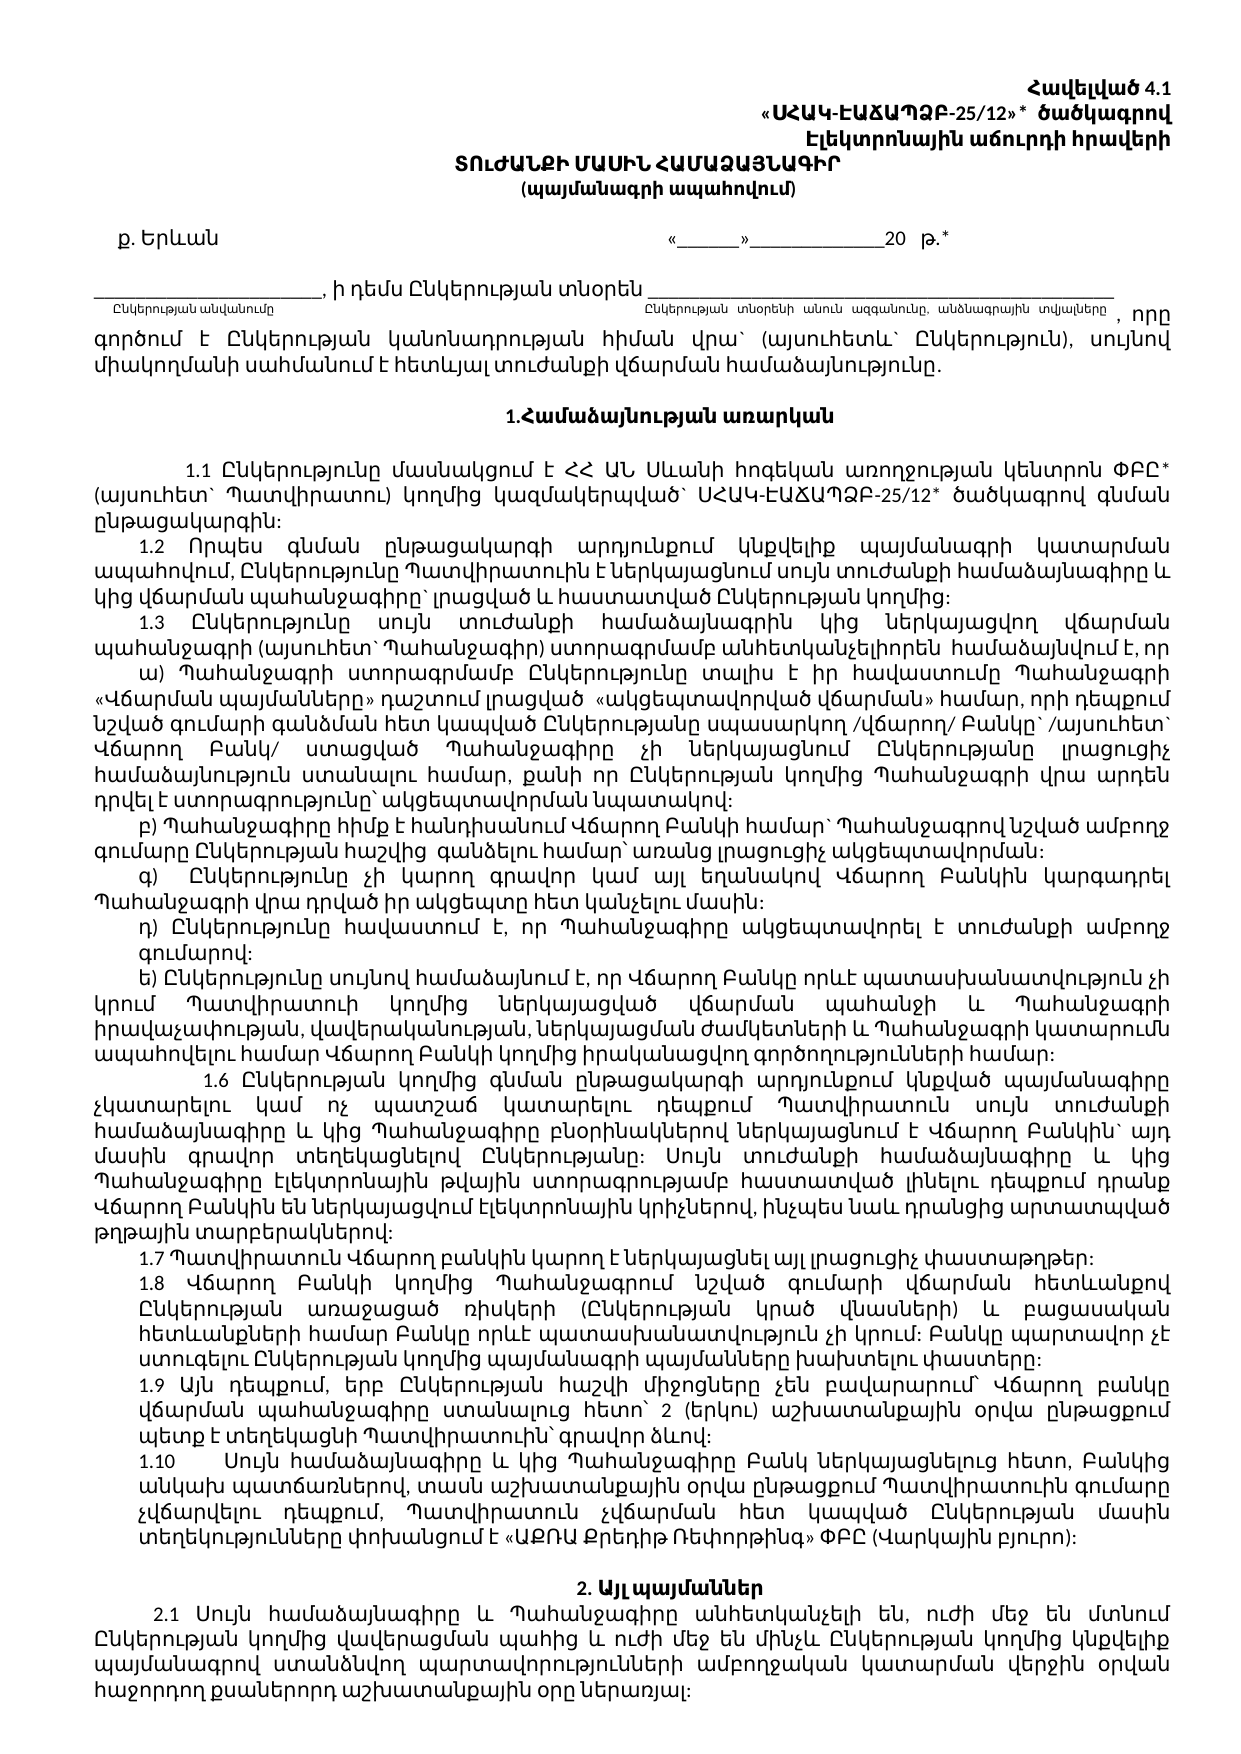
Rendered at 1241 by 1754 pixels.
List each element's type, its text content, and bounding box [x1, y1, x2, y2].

text Հավելված 4.1 [94, 75, 1171, 100]
text ՏՈւԺԱՆՔԻ ՄԱՍԻՆ ՀԱՄԱՁԱՅՆԱԳԻՐ [94, 151, 1171, 177]
text 1.8 Վճարող Բանկի կողմից Պահանջագրում նշված գումարի վճարման հետևանքով Ընկերության առաջացած ռիսկերի (Ընկերության կրած վնասների) և բացասական հետևանքների համար Բանկը որևէ պատասխանատվություն չի կրում: Բանկը պարտավոր չէ ստուգելու Ընկերության կողմից պայմանագրի պայմանները խախտելու փաստերը: [138, 1270, 1171, 1372]
text 1.9 Այն դեպքում, երբ Ընկերության հաշվի միջոցները չեն բավարարում՝ Վճարող բանկը վճարման պահանջագիրը ստանալուց հետո՝ 2 (երկու) աշխատանքային օրվա ընթացքում պետք է տեղեկացնի Պատվիրատուին՝ գրավոր ձևով: [138, 1372, 1171, 1448]
text ա) Պահանջագրի ստորագրմամբ Ընկերությունը տալիս է իր հավաստումը Պահանջագրի «Վճարման պայմանները» դաշտում լրացված «ակցեպտավորված վճարման» համար, որի դեպքում նշված գումարի գանձման հետ կապված Ընկերությանը սպասարկող /վճարող/ Բանկը` /այսուհետ` Վճարող Բանկ/ ստացված Պահանջագիրը չի ներկայացնում Ընկերությանը լրացուցիչ համաձայնություն ստանալու համար, քանի որ Ընկերության կողմից Պահանջագրի վրա արդեն դրվել է ստորագրությունը՝ ակցեպտավորման նպատակով: [94, 660, 1171, 813]
text բ) Պահանջագիրը հիմք է հանդիսանում Վճարող Բանկի համար` Պահանջագրով նշված ամբողջ գումարը Ընկերության հաշվից գանձելու համար՝ առանց լրացուցիչ ակցեպտավորման: [94, 813, 1171, 864]
text «ՍՀԱԿ-ԷԱՃԱՊՁԲ-25/12»* ծածկագրով [94, 100, 1171, 126]
text 2.1 Սույն համաձայնագիրը և Պահանջագիրը անհետկանչելի են, ուժի մեջ են մտնում Ընկերության կողմից վավերացման պահից և ուժի մեջ են մինչև Ընկերության կողմից կնքվելիք պայմանագրով ստանձնվող պարտավորությունների ամբողջական կատարման վերջին օրվան հաջորդող քսաներորդ աշխատանքային օրը ներառյալ: [94, 1601, 1171, 1702]
text 1.3 Ընկերությունը սույն տուժանքի համաձայնագրին կից ներկայացվող վճարման պահանջագրի (այսուհետ` Պահանջագիր) ստորագրմամբ անհետկանչելիորեն համաձայնվում է, որ [94, 609, 1171, 660]
text ե) Ընկերությունը սույնով համաձայնում է, որ Վճարող Բանկը որևէ պատասխանատվություն չի կրում Պատվիրատուի կողմից ներկայացված վճարման պահանջի և Պահանջագրի իրավաչափության, վավերականության, ներկայացման ժամկետների և Պահանջագրի կատարումն ապահովելու համար Վճարող Բանկի կողմից իրականացվող գործողությունների համար: [94, 965, 1171, 1067]
text 1.6 Ընկերության կողմից գնման ընթացակարգի արդյունքում կնքված պայմանագիրը չկատարելու կամ ոչ պատշաճ կատարելու դեպքում Պատվիրատուն սույն տուժանքի համաձայնագիրը և կից Պահանջագիրը բնօրինակներով ներկայացնում է Վճարող Բանկին` այդ մասին գրավոր տեղեկացնելով Ընկերությանը: Սույն տուժանքի համաձայնագիրը և կից Պահանջագիրը էլեկտրոնային թվային ստորագրությամբ հաստատված լինելու դեպքում դրանք Վճարող Բանկին են ներկայացվում էլեկտրոնային կրիչներով, ինչպես նաև դրանցից արտատպված թղթային տարբերակներով: [94, 1067, 1171, 1245]
text 2. Այլ պայմաններ [169, 1575, 1171, 1601]
text Ընկերության անվանումը Ընկերության տնօրենի անուն ազգանունը, անձնագրային տվյալները , որը գործում է Ընկերության կանոնադրության հիման վրա` (այսուհետև` Ընկերություն), սույնով միակողմանի սահմանում է հետևյալ տուժանքի վճարման համաձայնությունը. [94, 301, 1171, 377]
text ______________________, ի դեմս Ընկերության տնօրեն _____________________________________________ [94, 276, 1171, 301]
text (պայմանագրի ապահովում) [94, 177, 1171, 199]
text դ) Ընկերությունը հավաստում է, որ Պահանջագիրը ակցեպտավորել է տուժանքի ամբողջ գումարով: [138, 914, 1171, 965]
text ք. Երևան «______»_____________20 թ.* [94, 225, 1171, 250]
text 1.10 Սույն համաձայնագիրը և կից Պահանջագիրը Բանկ ներկայացնելուց հետո, Բանկից անկախ պատճառներով, տասն աշխատանքային օրվա ընթացքում Պատվիրատուին գումարը չվճարվելու դեպքում, Պատվիրատուն չվճարման հետ կապված Ընկերության մասին տեղեկությունները փոխանցում է «ԱՔՌԱ Քրեդիթ Ռեփորթինգ» ՓԲԸ (Վարկային բյուրո): [138, 1448, 1171, 1550]
text Էլեկտրոնային աճուրդի հրավերի [94, 126, 1171, 151]
text գ) Ընկերությունը չի կարող գրավոր կամ այլ եղանակով Վճարող Բանկին կարգադրել Պահանջագրի վրա դրված իր ակցեպտը հետ կանչելու մասին: [94, 864, 1171, 914]
text 1.7 Պատվիրատուն Վճարող բանկին կարող է ներկայացնել այլ լրացուցիչ փաստաթղթեր: [138, 1245, 1171, 1270]
text 1.Համաձայնության առարկան [169, 403, 1171, 428]
text 1.1 Ընկերությունը մասնակցում է ՀՀ ԱՆ Սևանի հոգեկան առողջության կենտրոն ՓԲԸ* (այսուհետ` Պատվիրատու) կողմից կազմակերպված` ՍՀԱԿ-ԷԱՃԱՊՁԲ-25/12* ծածկագրով գնման ընթացակարգին: [94, 457, 1171, 533]
text 1.2 Որպես գնման ընթացակարգի արդյունքում կնքվելիք պայմանագրի կատարման ապահովում, Ընկերությունը Պատվիրատուին է ներկայացնում սույն տուժանքի համաձայնագիրը և կից վճարման պահանջագիրը` լրացված և հաստատված Ընկերության կողմից: [94, 533, 1171, 609]
